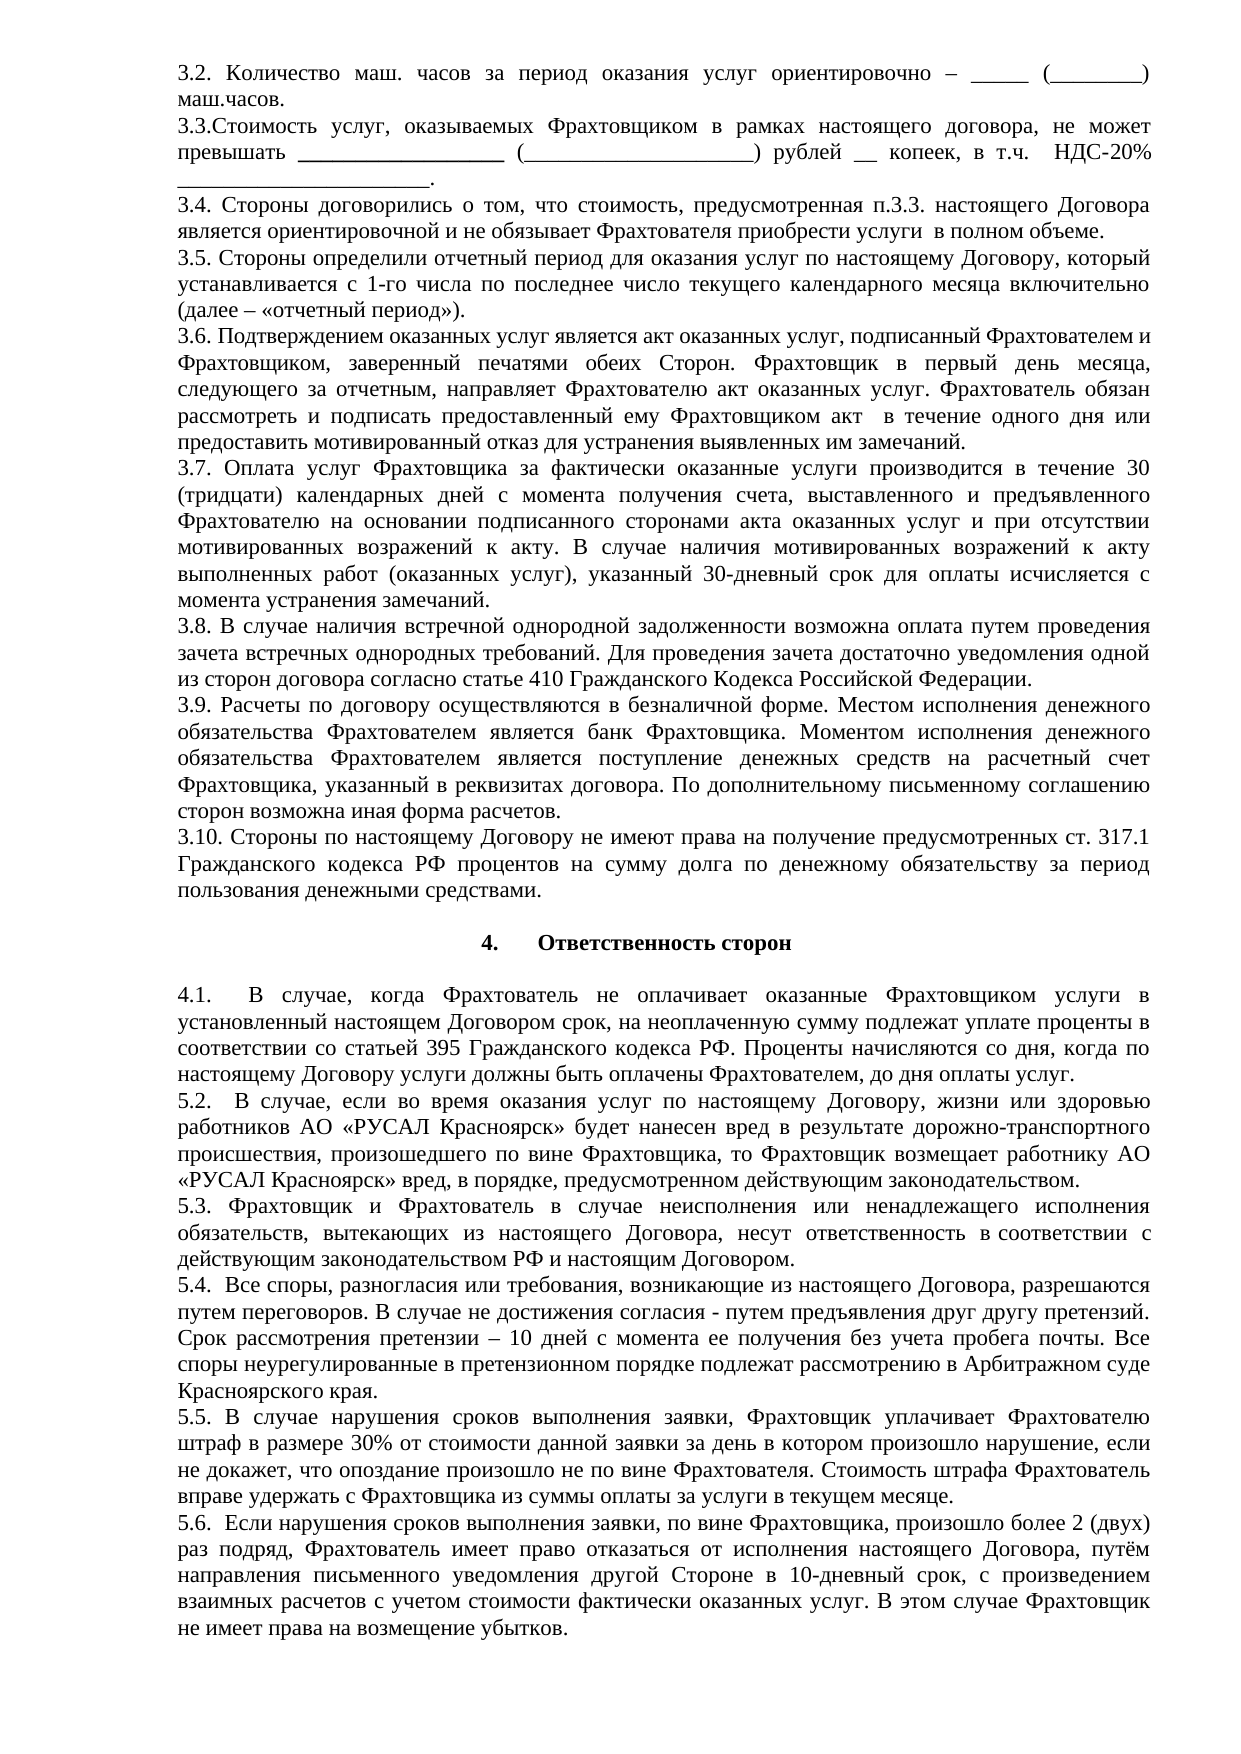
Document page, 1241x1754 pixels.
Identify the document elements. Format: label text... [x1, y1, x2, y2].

text 5.3. Фрахтовщик и Фрахтователь в случае неисполнения или ненадлежащего исполнения обязательств, вытекающих из настоящего Договора, несут ответственность в соответствии с действующим законодательством РФ и настоящим Договором. [177, 1192, 1152, 1271]
text 3.2. Количество маш. часов за период оказания услуг ориентировочно – _____ (________) маш.часов. [177, 59, 1152, 112]
text 3.10. Стороны по настоящему Договору не имеют права на получение предусмотренных ст. 317.1 Гражданского кодекса РФ процентов на сумму долга по денежному обязательству за период пользования денежными средствами. [177, 823, 1152, 902]
text 3.9. Расчеты по договору осуществляются в безналичной форме. Местом исполнения денежного обязательства Фрахтователем является банк Фрахтовщика. Моментом исполнения денежного обязательства Фрахтователем является поступление денежных средств на расчетный счет Фрахтовщика, указанный в реквизитах договора. По дополнительному письменному соглашению сторон возможна иная форма расчетов. [177, 692, 1152, 823]
text 3.7. Оплата услуг Фрахтовщика за фактически оказанные услуги производится в течение 30 (тридцати) календарных дней с момента получения счета, выставленного и предъявленного Фрахтователю на основании подписанного сторонами акта оказанных услуг и при отсутствии мотивированных возражений к акту. В случае наличия мотивированных возражений к акту выполненных работ (оказанных услуг), указанный 30-дневный срок для оплаты исчисляется с момента устранения замечаний. [177, 454, 1152, 612]
text 5.4. Все споры, разногласия или требования, возникающие из настоящего Договора, разрешаются путем переговоров. В случае не достижения согласия - путем предъявления друг другу претензий. Срок рассмотрения претензии – 10 дней с момента ее получения без учета пробега почты. Все споры неурегулированные в претензионном порядке подлежат рассмотрению в Арбитражном суде Красноярского края. [177, 1271, 1152, 1403]
list Ответственность сторон [121, 929, 1152, 955]
text 5.6. Если нарушения сроков выполнения заявки, по вине Фрахтовщика, произошло более 2 (двух) раз подряд, Фрахтователь имеет право отказаться от исполнения настоящего Договора, путём направления письменного уведомления другой Стороне в 10-дневный срок, с произведением взаимных расчетов с учетом стоимости фактически оказанных услуг. В этом случае Фрахтовщик не имеет права на возмещение убытков. [177, 1508, 1152, 1640]
text 3.8. В случае наличия встречной однородной задолженности возможна оплата путем проведения зачета встречных однородных требований. Для проведения зачета достаточно уведомления одной из сторон договора согласно статье 410 Гражданского Кодекса Российской Федерации. [177, 612, 1152, 692]
text 3.4. Стороны договорились о том, что стоимость, предусмотренная п.3.3. настоящего Договора является ориентировочной и не обязывает Фрахтователя приобрести услуги в полном объеме. [177, 191, 1152, 243]
text 5.5. В случае нарушения сроков выполнения заявки, Фрахтовщик уплачивает Фрахтователю штраф в размере 30% от стоимости данной заявки за день в котором произошло нарушение, если не докажет, что опоздание произошло не по вине Фрахтователя. Стоимость штрафа Фрахтователь вправе удержать с Фрахтовщика из суммы оплаты за услуги в текущем месяце. [177, 1403, 1152, 1508]
text 3.6. Подтверждением оказанных услуг является акт оказанных услуг, подписанный Фрахтователем и Фрахтовщиком, заверенный печатями обеих Сторон. Фрахтовщик в первый день месяца, следующего за отчетным, направляет Фрахтователю акт оказанных услуг. Фрахтователь обязан рассмотреть и подписать предоставленный ему Фрахтовщиком акт в течение одного дня или предоставить мотивированный отказ для устранения выявленных им замечаний. [177, 323, 1152, 454]
text 4.1. В случае, когда Фрахтователь не оплачивает оказанные Фрахтовщиком услуги в установленный настоящем Договором срок, на неоплаченную сумму подлежат уплате проценты в соответствии со статьей 395 Гражданского кодекса РФ. Проценты начисляются со дня, когда по настоящему Договору услуги должны быть оплачены Фрахтователем, до дня оплаты услуг. [177, 981, 1152, 1087]
text 3.3.Стоимость услуг, оказываемых Фрахтовщиком в рамках настоящего договора, не может превышать __________________ (____________________) рублей __ копеек, в т.ч. НДС-20% ______________________. [177, 112, 1152, 191]
text 5.2. В случае, если во время оказания услуг по настоящему Договору, жизни или здоровью работников АО «РУСАЛ Красноярск» будет нанесен вред в результате дорожно-транспортного происшествия, произошедшего по вине Фрахтовщика, то Фрахтовщик возмещает работнику АО «РУСАЛ Красноярск» вред, в порядке, предусмотренном действующим законодательством. [177, 1087, 1152, 1192]
text 3.5. Стороны определили отчетный период для оказания услуг по настоящему Договору, который устанавливается с 1-го числа по последнее число текущего календарного месяца включительно (далее – «отчетный период»). [177, 243, 1152, 323]
